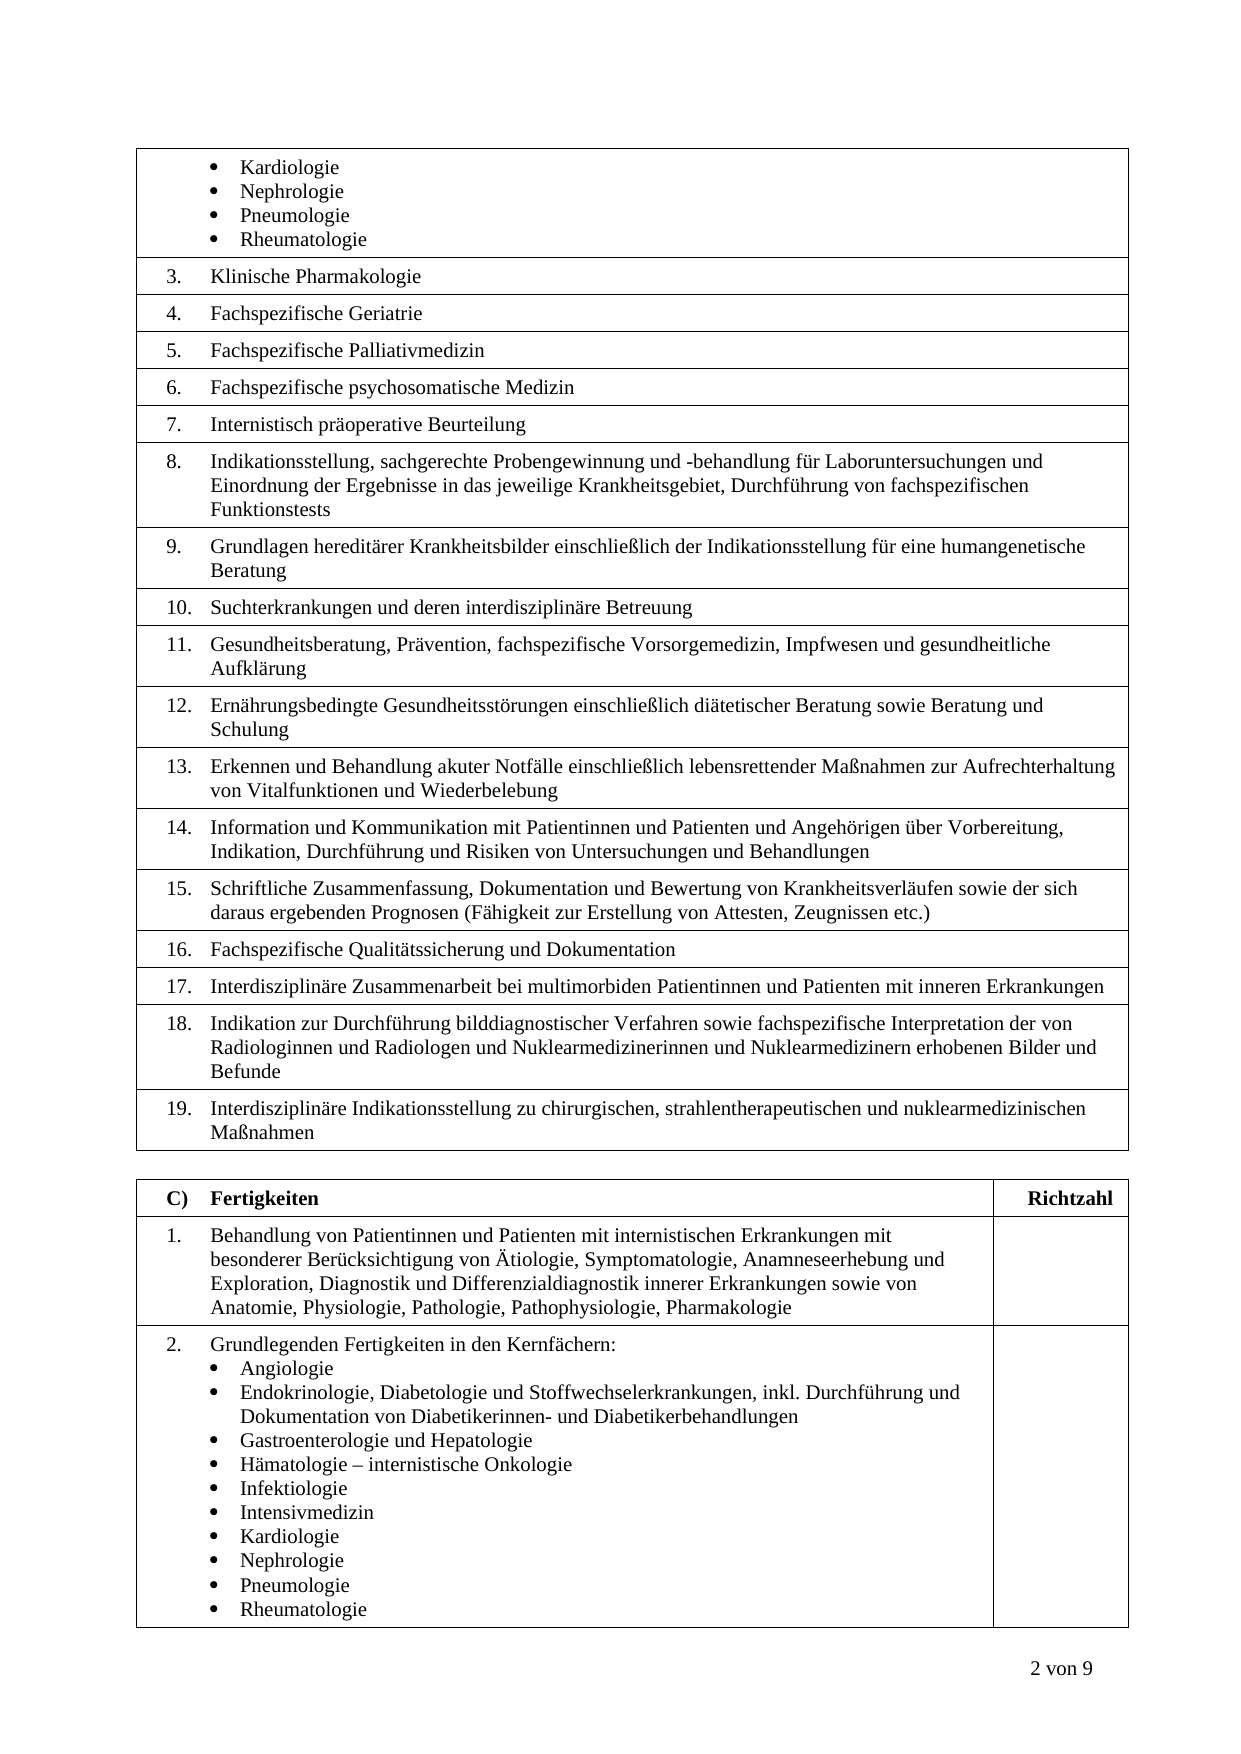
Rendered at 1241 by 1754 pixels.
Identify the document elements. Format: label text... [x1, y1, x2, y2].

table_cell Fachspezifische Geriatrie [137, 295, 1128, 331]
table_cell [994, 1217, 1128, 1325]
table_cell Schriftliche Zusammenfassung, Dokumentation und Bewertung von Krankheitsverläufen sowie der sich daraus ergebenden Prognosen (Fähigkeit zur Erstellung von Attesten, Zeugnissen etc.) [137, 870, 1128, 930]
table_cell Internistisch präoperative Beurteilung [137, 406, 1128, 442]
table_header C) Fertigkeiten [137, 1180, 993, 1216]
table_cell [994, 1326, 1128, 1627]
table_header Richtzahl [994, 1180, 1128, 1216]
table_cell Fachspezifische Palliativmedizin [137, 332, 1128, 368]
table_cell Klinische Pharmakologie [137, 258, 1128, 294]
table_cell Suchterkrankungen und deren interdisziplinäre Betreuung [137, 589, 1128, 625]
table_cell Behandlung von Patientinnen und Patienten mit internistischen Erkrankungen mit besonderer Berücksichtigung von Ätiologie, Symptomatologie, Anamneseerhebung und Exploration, Diagnostik und Differenzialdiagnostik innerer Erkrankungen sowie von Anatomie, Physiologie, Pathologie, Pathophysiologie, Pharmakologie [137, 1217, 993, 1325]
table_cell Interdisziplinäre Indikationsstellung zu chirurgischen, strahlentherapeutischen und nuklearmedizinischen Maßnahmen [137, 1090, 1128, 1150]
table_cell Fachspezifische Qualitätssicherung und Dokumentation [137, 931, 1128, 967]
table_cell Gesundheitsberatung, Prävention, fachspezifische Vorsorgemedizin, Impfwesen und gesundheitliche Aufklärung [137, 626, 1128, 686]
table_cell Indikation zur Durchführung bilddiagnostischer Verfahren sowie fachspezifische Interpretation der von Radiologinnen und Radiologen und Nuklearmedizinerinnen und Nuklearmedizinern erhobenen Bilder und Befunde [137, 1005, 1128, 1089]
table_cell Grundlegenden Fertigkeiten in den Kernfächern: Angiologie Endokrinologie, Diabetologie und Stoffwechselerkrankungen, inkl. Durchführung und Dokumentation von Diabetikerinnen- und Diabetikerbehandlungen Gastroenterologie und Hepatologie Hämatologie – internistische Onkologie Infektiologie Intensivmedizin Kardiologie Nephrologie Pneumologie Rheumatologie [137, 1326, 993, 1627]
table_cell Ernährungsbedingte Gesundheitsstörungen einschließlich diätetischer Beratung sowie Beratung und Schulung [137, 687, 1128, 747]
table_cell Information und Kommunikation mit Patientinnen und Patienten und Angehörigen über Vorbereitung, Indikation, Durchführung und Risiken von Untersuchungen und Behandlungen [137, 809, 1128, 869]
table_cell Fachspezifische psychosomatische Medizin [137, 369, 1128, 405]
table_cell Interdisziplinäre Zusammenarbeit bei multimorbiden Patientinnen und Patienten mit inneren Erkrankungen [137, 968, 1128, 1004]
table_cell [137, 149, 1128, 257]
table_cell Indikationsstellung, sachgerechte Probengewinnung und -behandlung für Laboruntersuchungen und Einordnung der Ergebnisse in das jeweilige Krankheitsgebiet, Durchführung von fachspezifischen Funktionstests [137, 443, 1128, 527]
table_cell Erkennen und Behandlung akuter Notfälle einschließlich lebensrettender Maßnahmen zur Aufrechterhaltung von Vitalfunktionen und Wiederbelebung [137, 748, 1128, 808]
table_cell Grundlagen hereditärer Krankheitsbilder einschließlich der Indikationsstellung für eine humangenetische Beratung [137, 528, 1128, 588]
